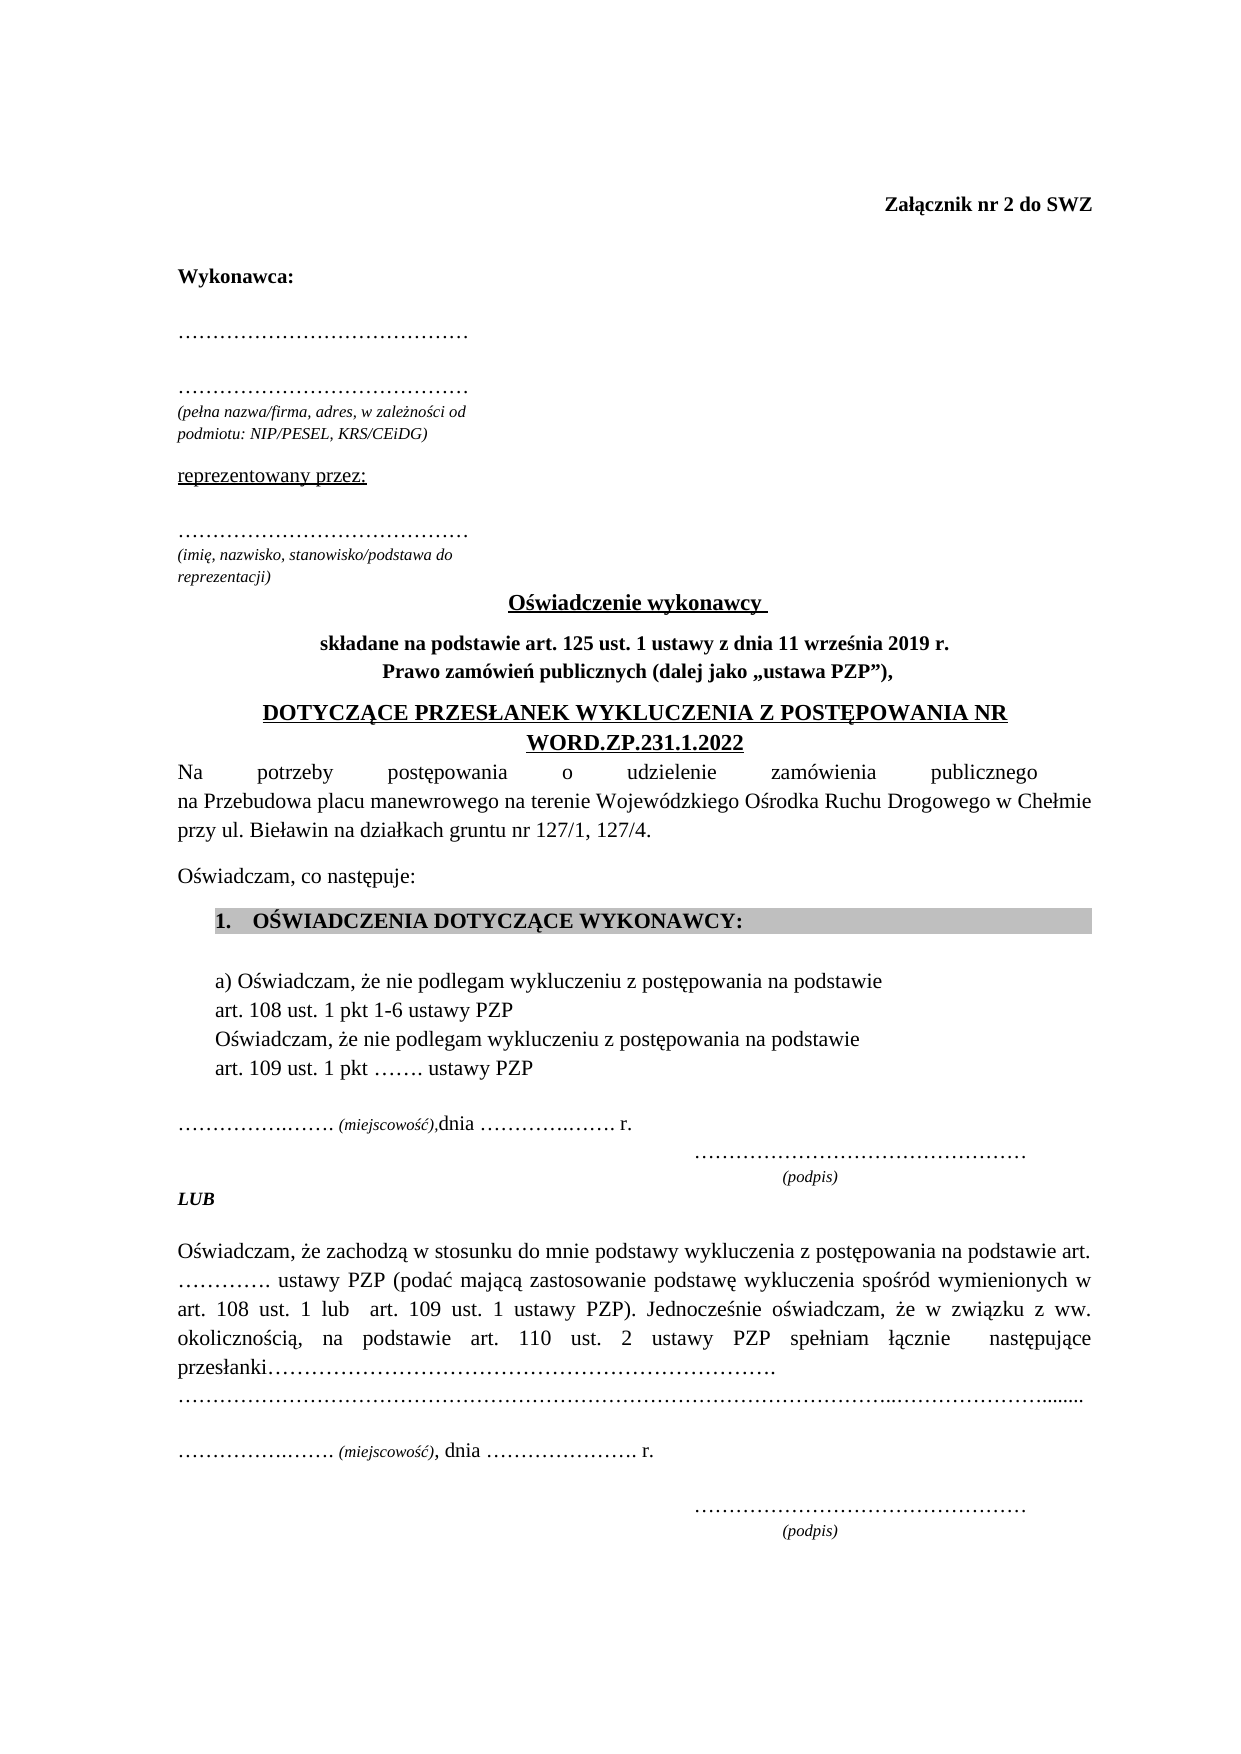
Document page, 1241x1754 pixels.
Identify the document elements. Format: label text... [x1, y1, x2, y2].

text Załącznik nr 2 do SWZ [177, 192, 1092, 216]
text Prawo zamówień publicznych (dalej jako „ustawa PZP”), [177, 659, 1092, 683]
text DOTYCZĄCE PRZESŁANEK WYKLUCZENIA Z POSTĘPOWANIA NR WORD.ZP.231.1.2022 [177, 699, 1092, 756]
text reprezentowany przez: [177, 462, 1092, 487]
text (podpis) [708, 1521, 1092, 1540]
text …………….……. (miejscowość), dnia …………………. r. [177, 1438, 1092, 1462]
text ………………………………………… [177, 1493, 1092, 1517]
text Oświadczenie wykonawcy [177, 588, 1092, 615]
text art. 109 ust. 1 pkt ……. ustawy PZP [215, 1054, 1092, 1080]
text …………………………………… [177, 319, 472, 343]
text Oświadczam, że zachodzą w stosunku do mnie podstawy wykluczenia z postępowania na podstawie art. …………. ustawy PZP (podać mającą zastosowanie podstawę wykluczenia spośród wymienionych w art. 108 ust. 1 lub art. 109 ust. 1 ustawy PZP). Jednocześnie oświadczam, że w związku z ww. okolicznością, na podstawie art. 110 ust. 2 ustawy PZP spełniam łącznie następujące przesłanki……………………………………………………………. [177, 1238, 1092, 1379]
text (podpis) [708, 1166, 1092, 1186]
text Na potrzeby postępowania o udzielenie zamówienia publicznego na Przebudowa placu manewrowego na terenie Wojewódzkiego Ośrodka Ruchu Drogowego w Chełmie przy ul. Bieławin na działkach gruntu nr 127/1, 127/4. [177, 759, 1092, 842]
text Wykonawca: [177, 264, 1092, 288]
text …………………………………… (imię, nazwisko, stanowisko/podstawa do reprezentacji) [177, 518, 472, 586]
list OŚWIADCZENIA DOTYCZĄCE WYKONAWCY: [215, 908, 1092, 934]
text art. 108 ust. 1 pkt 1-6 ustawy PZP [215, 997, 1092, 1022]
text ………………………………………… [177, 1139, 1092, 1163]
text a) Oświadczam, że nie podlegam wykluczeniu z postępowania na podstawie [215, 968, 1092, 993]
text (pełna nazwa/firma, adres, w zależności od podmiotu: NIP/PESEL, KRS/CEiDG) [177, 402, 472, 443]
text LUB [177, 1188, 1092, 1210]
text …………….……. (miejscowość),dnia ………….……. r. [177, 1111, 1092, 1135]
text …………………………………… [177, 374, 472, 398]
text Oświadczam, że nie podlegam wykluczeniu z postępowania na podstawie [215, 1026, 1092, 1051]
text …………………………………………………………………………………………..…………………........ [177, 1383, 1092, 1407]
text Oświadczam, co następuje: [177, 863, 1092, 888]
text składane na podstawie art. 125 ust. 1 ustawy z dnia 11 września 2019 r. [177, 631, 1092, 655]
